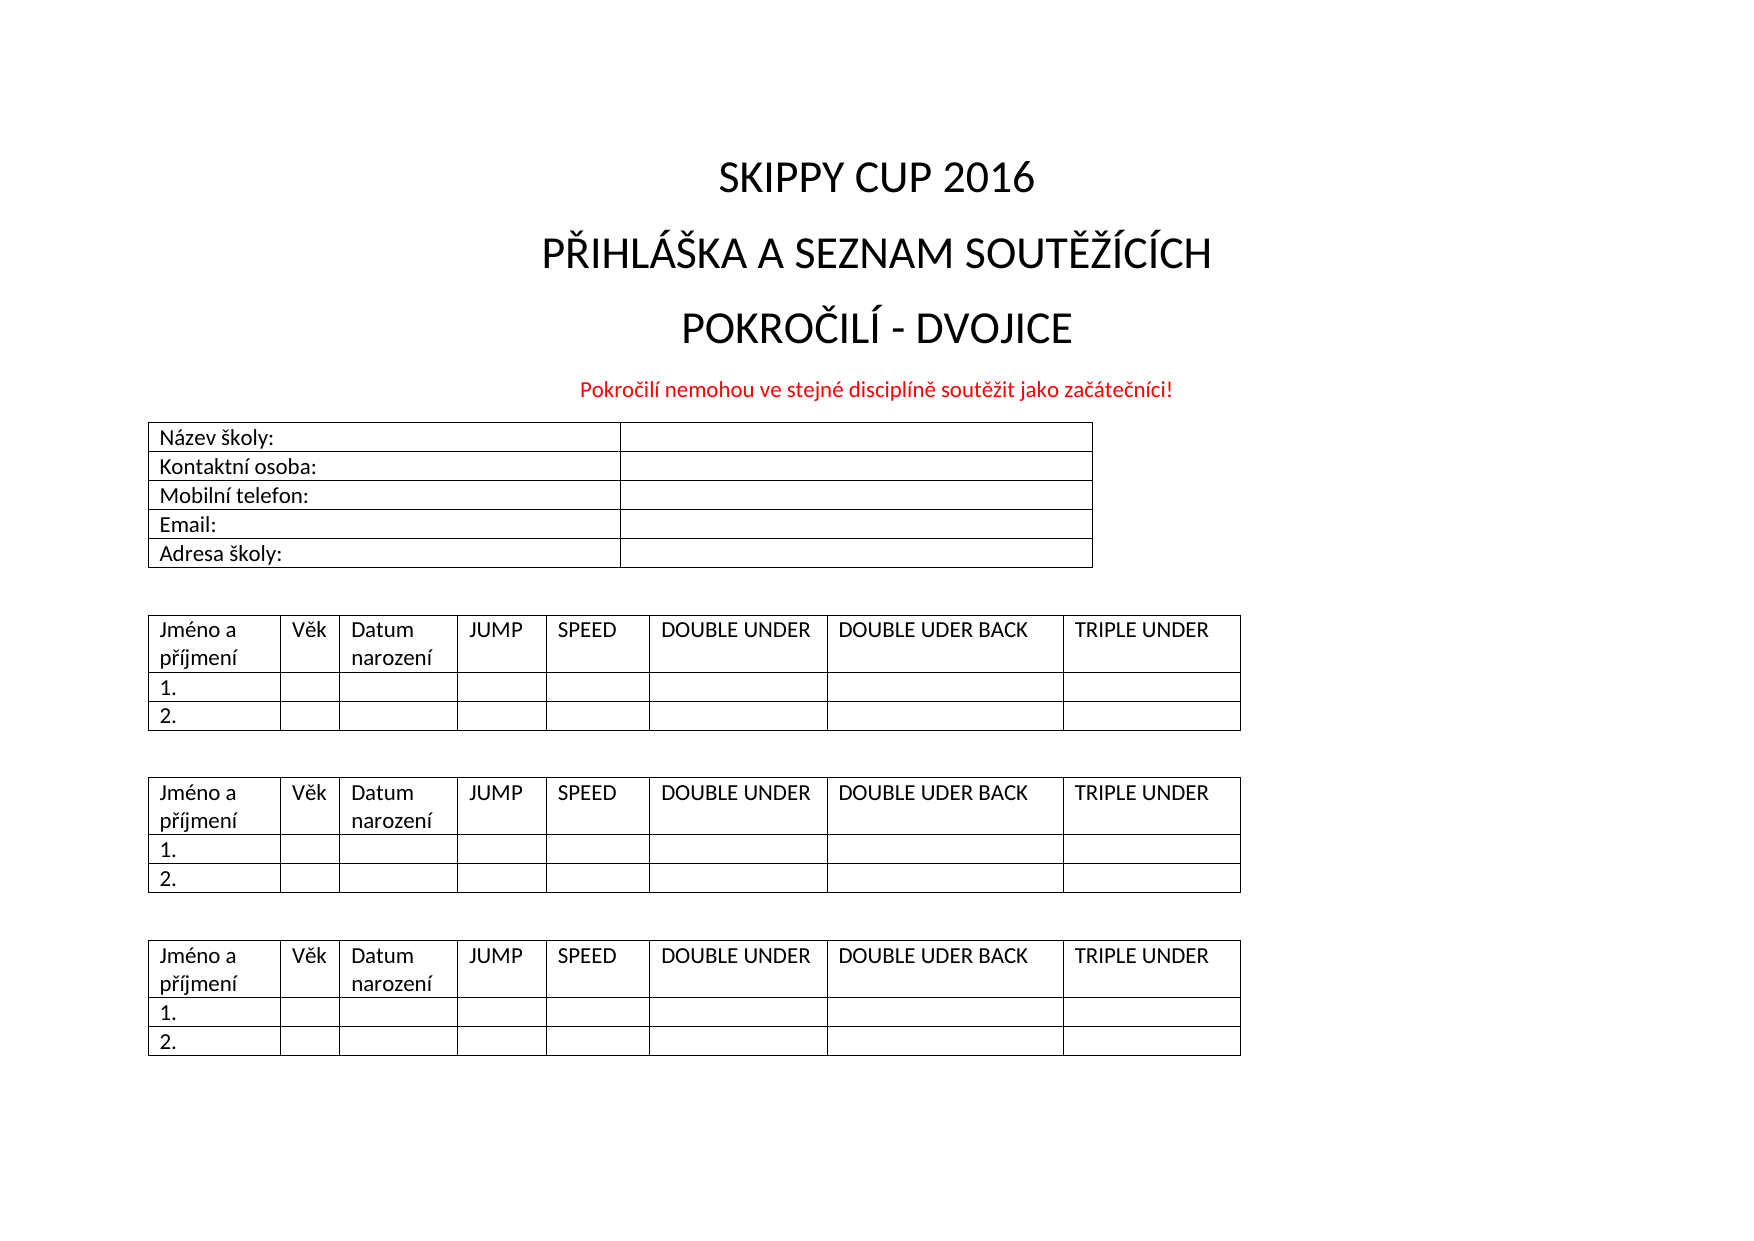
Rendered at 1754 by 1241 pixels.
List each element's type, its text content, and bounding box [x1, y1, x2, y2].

table_cell [547, 1027, 649, 1055]
table_header DOUBLE UDER BACK [828, 941, 1063, 997]
table_cell 2. [149, 864, 280, 892]
table_header JUMP [458, 941, 546, 997]
table_header DOUBLE UNDER [650, 778, 827, 834]
table_cell [340, 835, 457, 863]
table_cell [547, 702, 649, 730]
table_header Věk [281, 778, 339, 834]
table_cell [828, 998, 1063, 1026]
table_header SPEED [547, 941, 649, 997]
table_cell [458, 998, 546, 1026]
table_cell [547, 835, 649, 863]
table_cell [650, 1027, 827, 1055]
table_cell [1064, 702, 1240, 730]
table_cell 1. [149, 673, 280, 701]
table_cell [340, 864, 457, 892]
table_header TRIPLE UNDER [1064, 941, 1240, 997]
table_header DOUBLE UNDER [650, 616, 827, 672]
table_cell [340, 673, 457, 701]
table_cell [1064, 864, 1240, 892]
table_cell [621, 481, 1092, 509]
table_cell [621, 539, 1092, 567]
table_cell [281, 1027, 339, 1055]
table_cell 1. [149, 998, 280, 1026]
table_cell [458, 835, 546, 863]
table_cell [828, 673, 1063, 701]
table_cell 2. [149, 1027, 280, 1055]
table_cell [458, 702, 546, 730]
table_cell Mobilní telefon: [149, 481, 620, 509]
table_header DOUBLE UNDER [650, 941, 827, 997]
table_cell [458, 1027, 546, 1055]
table_cell [547, 998, 649, 1026]
table_cell [281, 998, 339, 1026]
table_cell [281, 864, 339, 892]
table_cell [281, 702, 339, 730]
table_cell [340, 998, 457, 1026]
table_header [621, 423, 1092, 451]
table_header Jméno a příjmení [149, 778, 280, 834]
table_header SPEED [547, 778, 649, 834]
table_cell [281, 835, 339, 863]
table_cell 1. [149, 835, 280, 863]
table_cell 2. [149, 702, 280, 730]
table_cell [828, 835, 1063, 863]
table_cell [1064, 1027, 1240, 1055]
text Pokročilí nemohou ve stejné disciplíně soutěžit jako začátečníci! [148, 375, 1606, 403]
table_cell [828, 1027, 1063, 1055]
table_header Věk [281, 616, 339, 672]
table_cell [828, 864, 1063, 892]
table_cell [547, 864, 649, 892]
table_cell [281, 673, 339, 701]
table_cell [458, 864, 546, 892]
table_header Datum narození [340, 778, 457, 834]
table_cell Adresa školy: [149, 539, 620, 567]
table_cell [621, 452, 1092, 480]
table_cell [650, 673, 827, 701]
table_header TRIPLE UNDER [1064, 616, 1240, 672]
table_cell [1064, 673, 1240, 701]
text SKIPPY CUP 2016 [148, 148, 1606, 203]
table_cell [547, 673, 649, 701]
table_cell [828, 702, 1063, 730]
table_cell Kontaktní osoba: [149, 452, 620, 480]
table_cell [1064, 835, 1240, 863]
table_cell [650, 835, 827, 863]
table_cell [650, 864, 827, 892]
table_cell Email: [149, 510, 620, 538]
table_cell [340, 1027, 457, 1055]
table_cell [650, 998, 827, 1026]
table_header JUMP [458, 616, 546, 672]
table_cell [650, 702, 827, 730]
table_header JUMP [458, 778, 546, 834]
table_cell [340, 702, 457, 730]
text PŘIHLÁŠKA A SEZNAM SOUTĚŽÍCÍCH [148, 223, 1606, 279]
table_header Jméno a příjmení [149, 616, 280, 672]
table_cell [1064, 998, 1240, 1026]
table_header Datum narození [340, 941, 457, 997]
table_header Datum narození [340, 616, 457, 672]
table_header Jméno a příjmení [149, 941, 280, 997]
table_header Věk [281, 941, 339, 997]
table_header DOUBLE UDER BACK [828, 616, 1063, 672]
table_header DOUBLE UDER BACK [828, 778, 1063, 834]
table_cell [621, 510, 1092, 538]
table_cell [458, 673, 546, 701]
table_header TRIPLE UNDER [1064, 778, 1240, 834]
text POKROČILÍ - DVOJICE [148, 299, 1606, 355]
table_header Název školy: [149, 423, 620, 451]
table_header SPEED [547, 616, 649, 672]
